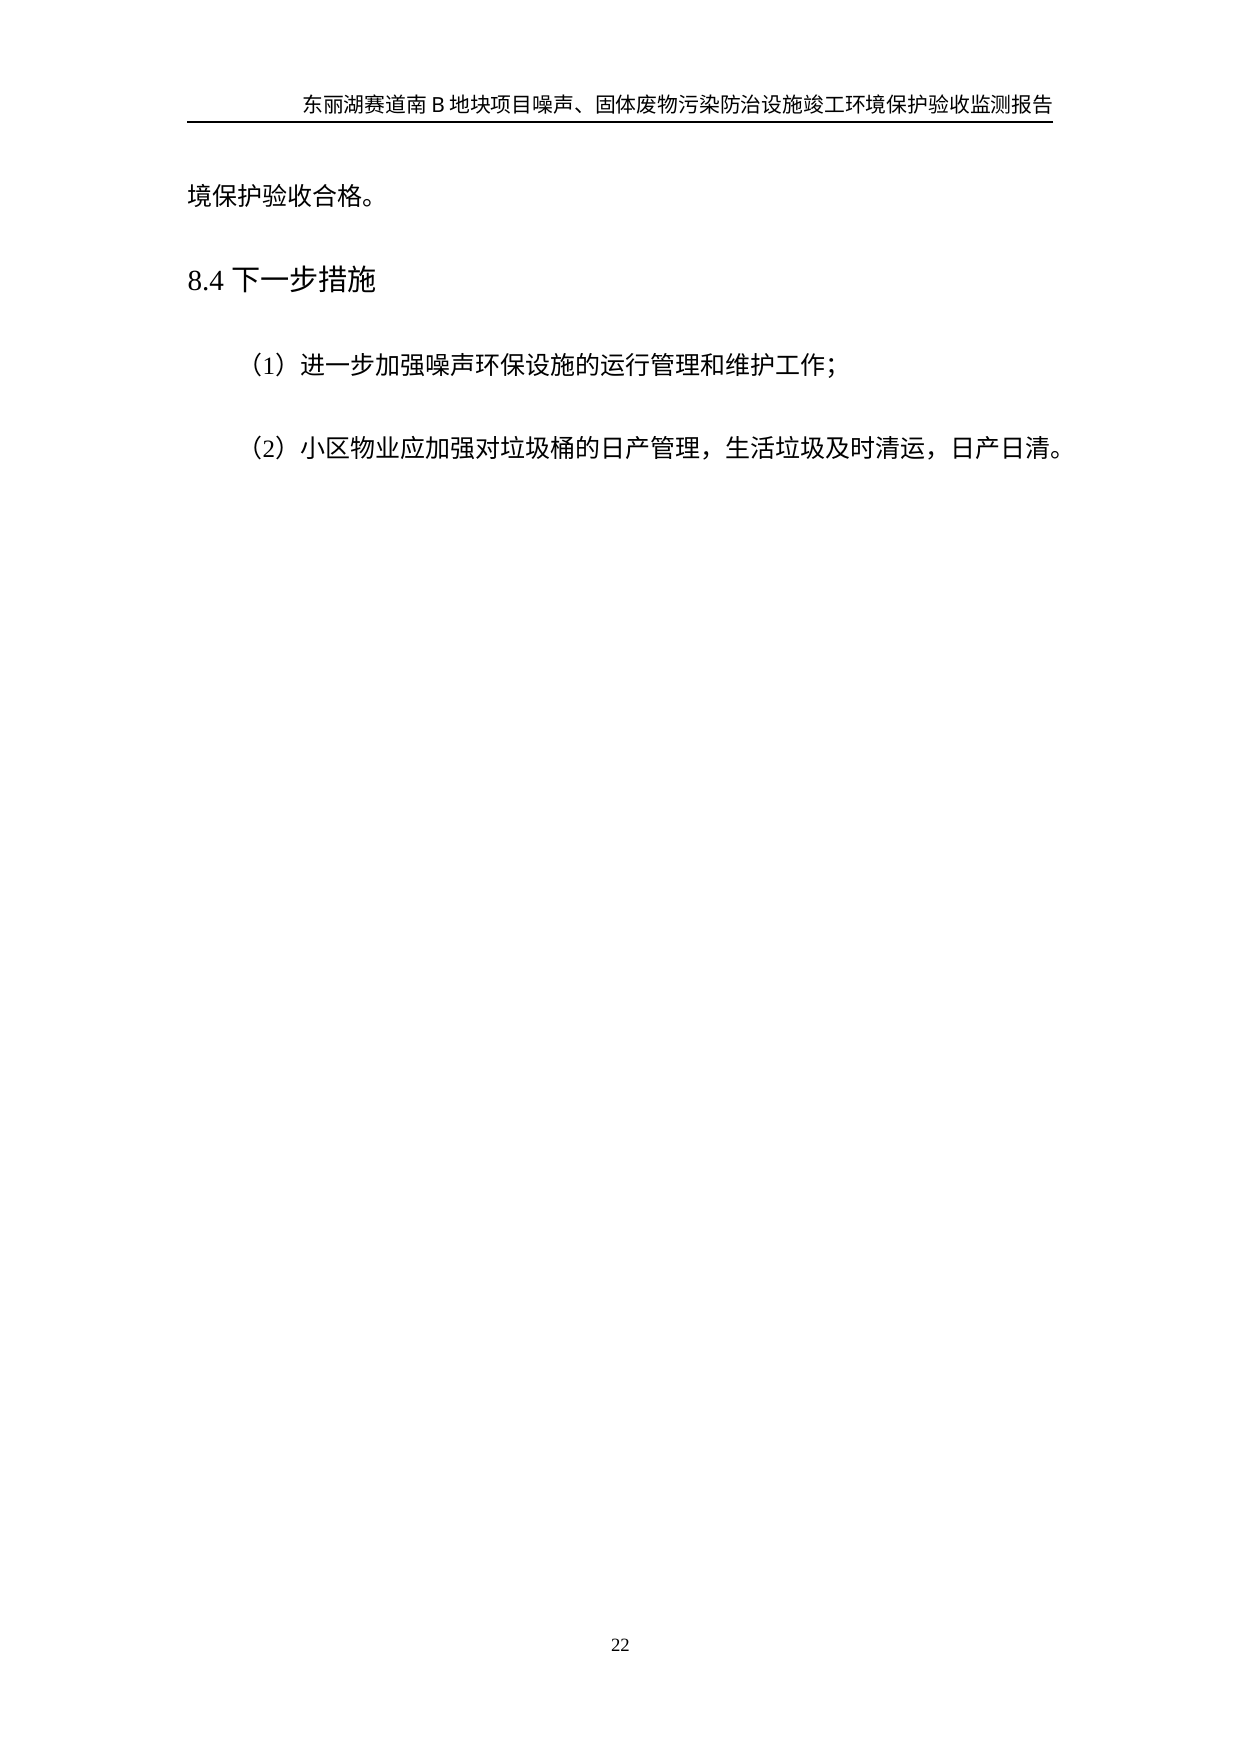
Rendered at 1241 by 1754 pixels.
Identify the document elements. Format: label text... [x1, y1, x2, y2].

text （2）小区物业应加强对垃圾桶的日产管理，生活垃圾及时清运，日产日清。 [187, 414, 1053, 479]
text （1）进一步加强噪声环保设施的运行管理和维护工作； [187, 331, 1053, 396]
subtitle 8.4 下一步措施 [187, 245, 1053, 310]
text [187, 162, 1053, 227]
